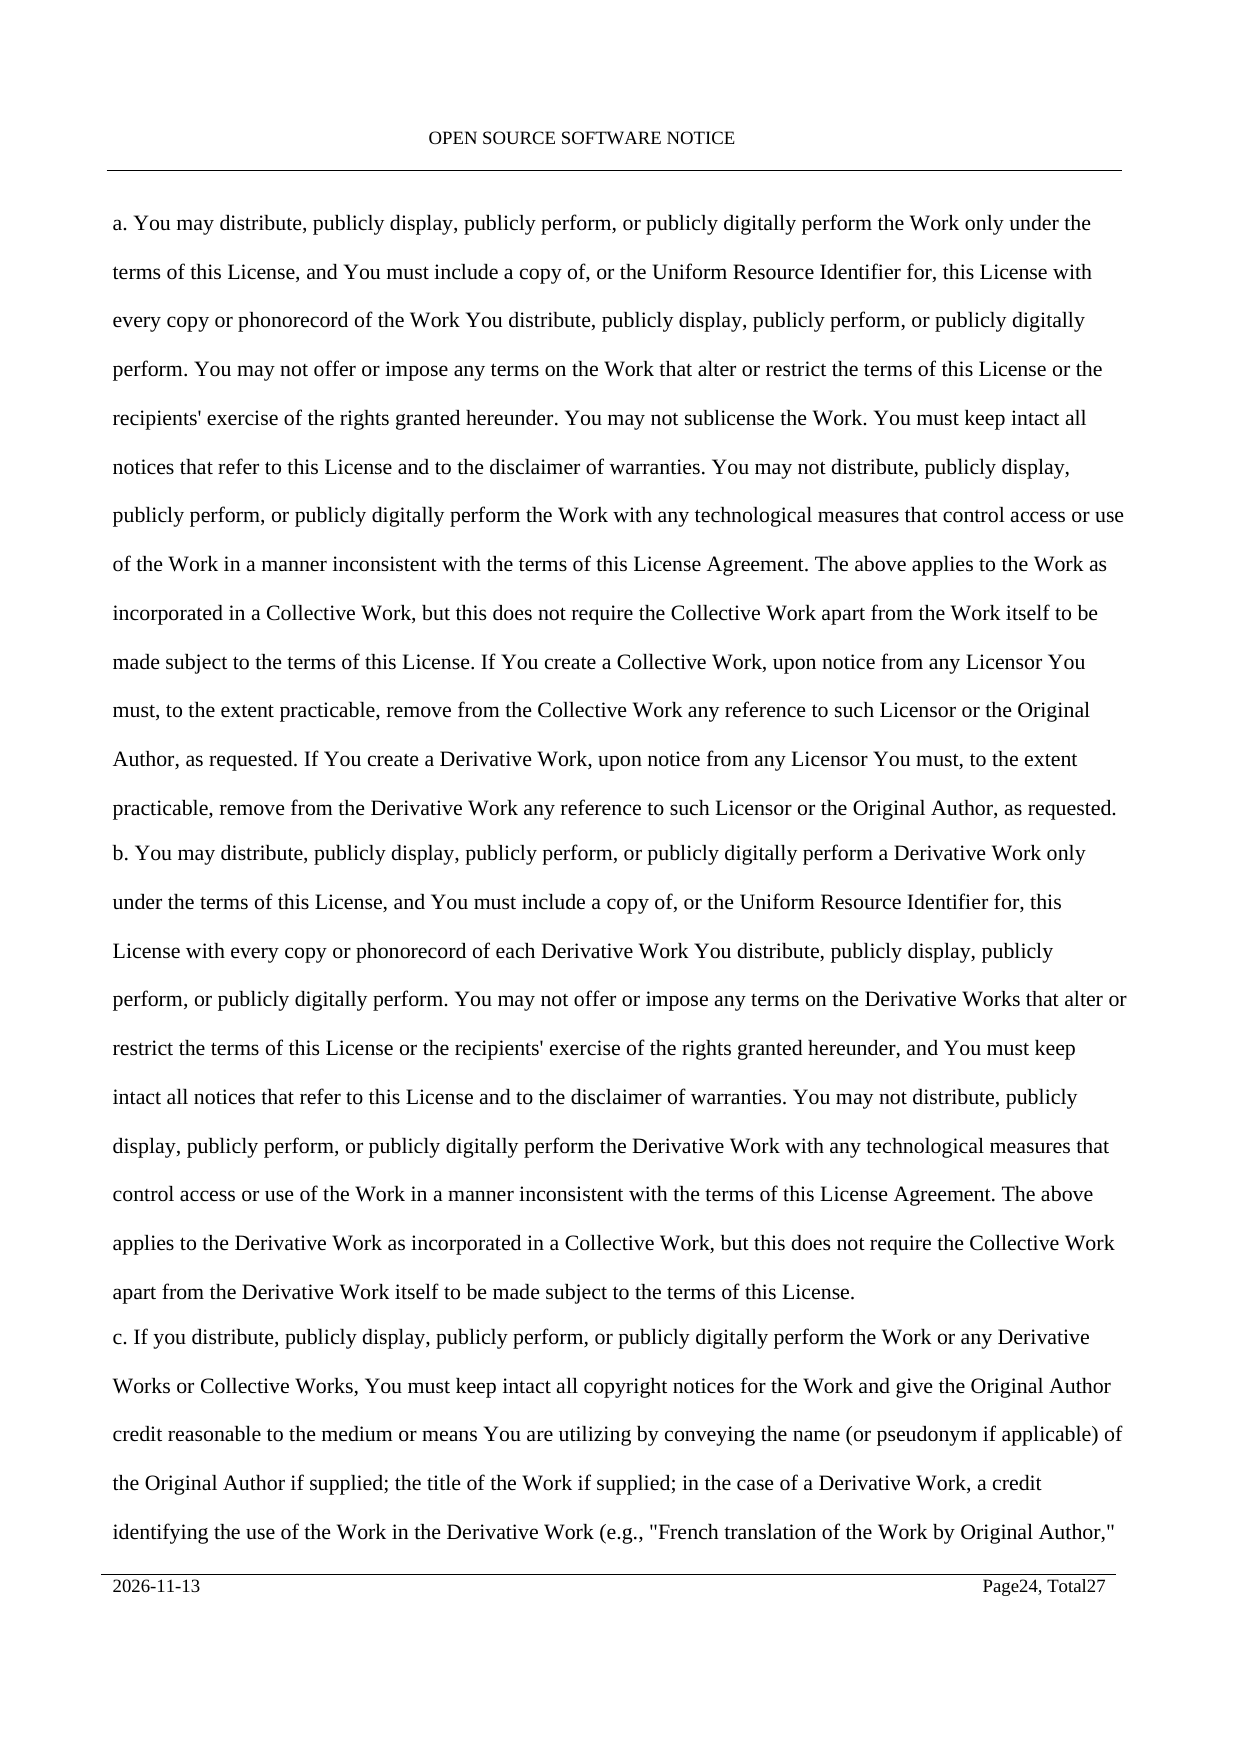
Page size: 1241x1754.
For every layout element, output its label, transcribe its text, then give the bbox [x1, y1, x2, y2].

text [112, 1320, 1128, 1548]
text a. You may distribute, publicly display, publicly perform, or publicly digitally perform the Work only under the terms of this License, and You must include a copy of, or the Uniform Resource Identifier for, this License with every copy or phonorecord of the Work You distribute, publicly display, publicly perform, or publicly digitally perform. You may not offer or impose any terms on the Work that alter or restrict the terms of this License or the recipients' exercise of the rights granted hereunder. You may not sublicense the Work. You must keep intact all notices that refer to this License and to the disclaimer of warranties. You may not distribute, publicly display, publicly perform, or publicly digitally perform the Work with any technological measures that control access or use of the Work in a manner inconsistent with the terms of this License Agreement. The above applies to the Work as incorporated in a Collective Work, but this does not require the Collective Work apart from the Work itself to be made subject to the terms of this License. If You create a Collective Work, upon notice from any Licensor You must, to the extent practicable, remove from the Collective Work any reference to such Licensor or the Original Author, as requested. If You create a Derivative Work, upon notice from any Licensor You must, to the extent practicable, remove from the Derivative Work any reference to such Licensor or the Original Author, as requested. [112, 206, 1128, 824]
text b. You may distribute, publicly display, publicly perform, or publicly digitally perform a Derivative Work only under the terms of this License, and You must include a copy of, or the Uniform Resource Identifier for, this License with every copy or phonorecord of each Derivative Work You distribute, publicly display, publicly perform, or publicly digitally perform. You may not offer or impose any terms on the Derivative Works that alter or restrict the terms of this License or the recipients' exercise of the rights granted hereunder, and You must keep intact all notices that refer to this License and to the disclaimer of warranties. You may not distribute, publicly display, publicly perform, or publicly digitally perform the Derivative Work with any technological measures that control access or use of the Work in a manner inconsistent with the terms of this License Agreement. The above applies to the Derivative Work as incorporated in a Collective Work, but this does not require the Collective Work apart from the Derivative Work itself to be made subject to the terms of this License. [112, 836, 1128, 1308]
